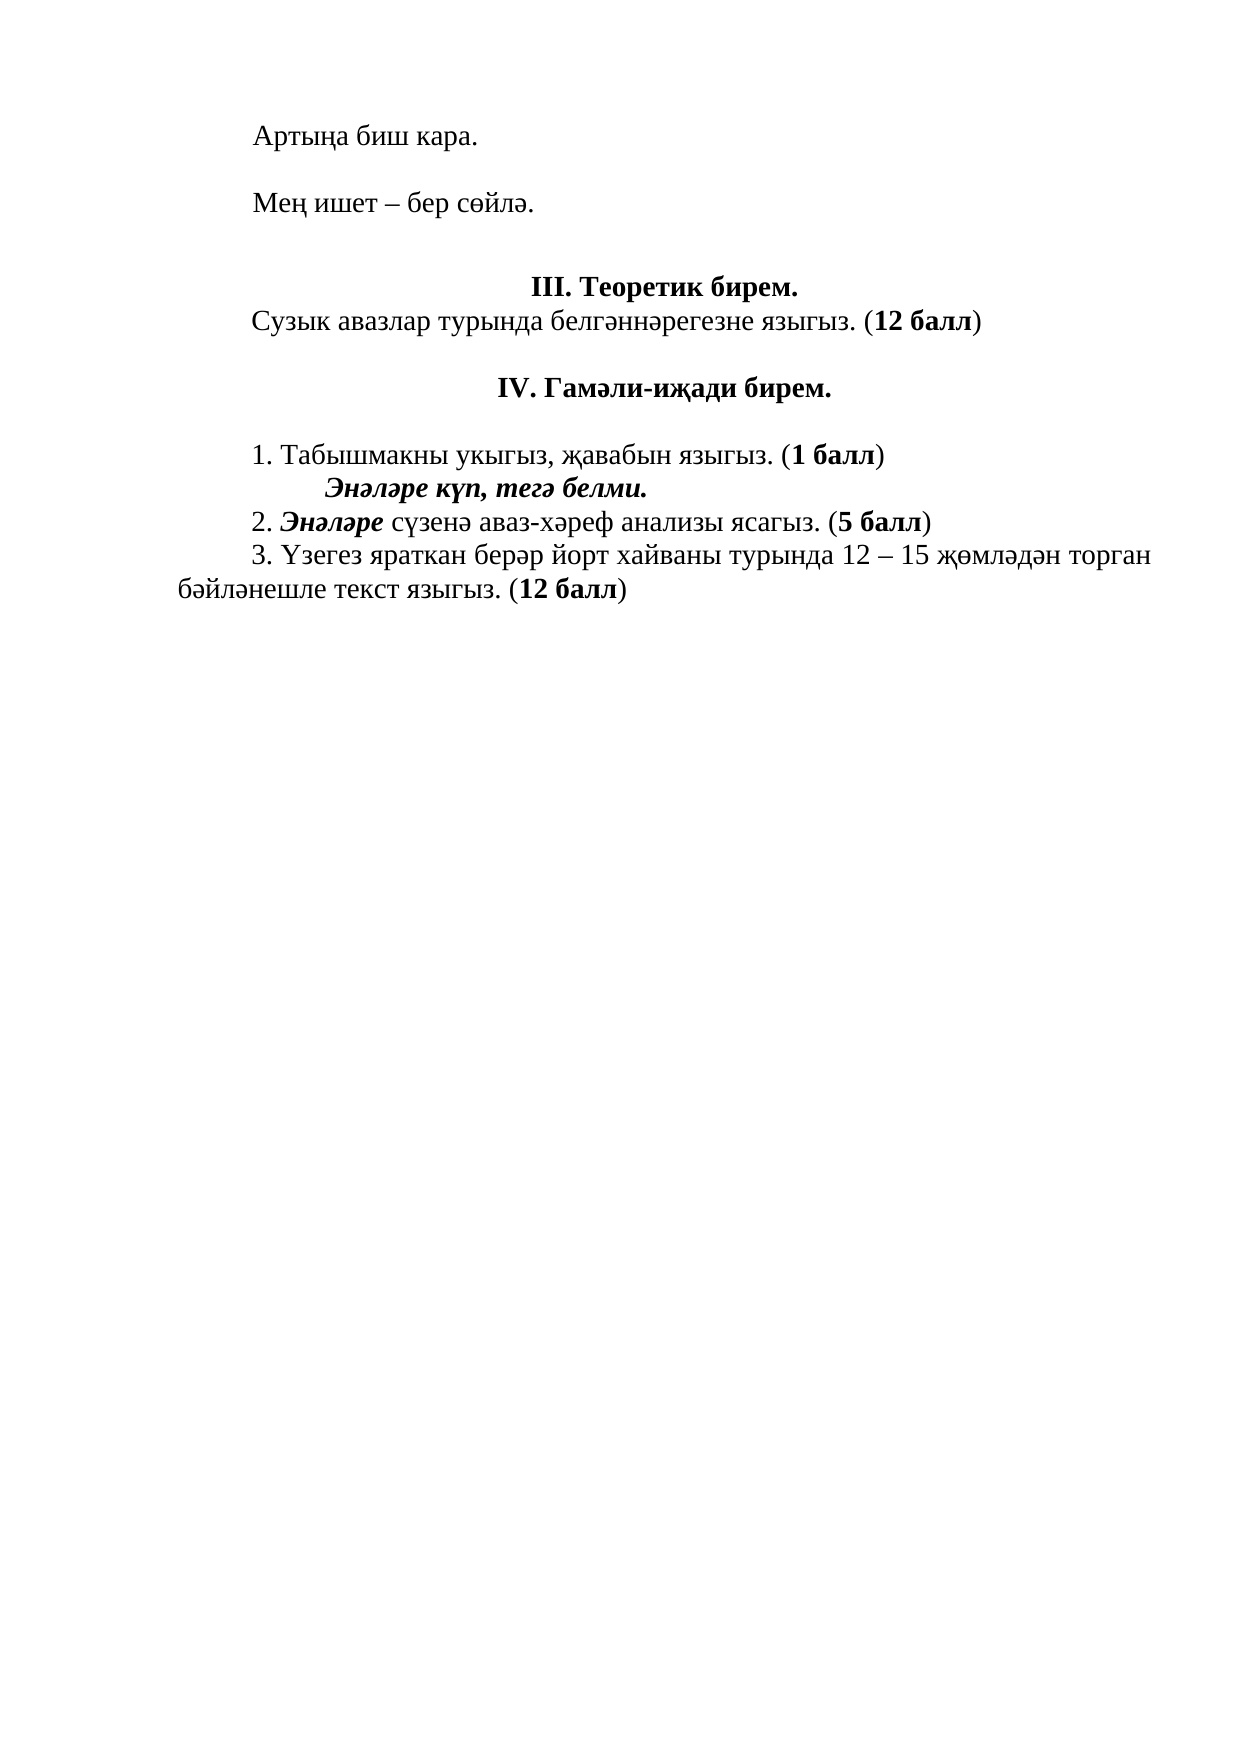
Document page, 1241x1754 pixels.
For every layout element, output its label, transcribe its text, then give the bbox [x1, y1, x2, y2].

text Сузык авазлар турында белгәннәрегезне языгыз. (12 балл) [177, 303, 1152, 336]
text III. Теоретик бирем. [177, 269, 1152, 303]
list Артыңа биш кара. [252, 118, 1152, 152]
text IV. Гамәли-иҗади бирем. [177, 370, 1152, 403]
text 1. Табышмакны укыгыз, җавабын языгыз. (1 балл) [177, 437, 1152, 470]
text 3. Үзегез яраткан берәр йорт хайваны турында 12 – 15 җөмләдән торган бәйләнешле текст языгыз. (12 балл) [177, 537, 1152, 604]
text 2. Энәләре сүзенә аваз-хәреф анализы ясагыз. (5 балл) [177, 504, 1152, 537]
text Энәләре күп, тегә белми. [177, 470, 1152, 504]
list Мең ишет – бер сөйлә. [252, 185, 1152, 219]
